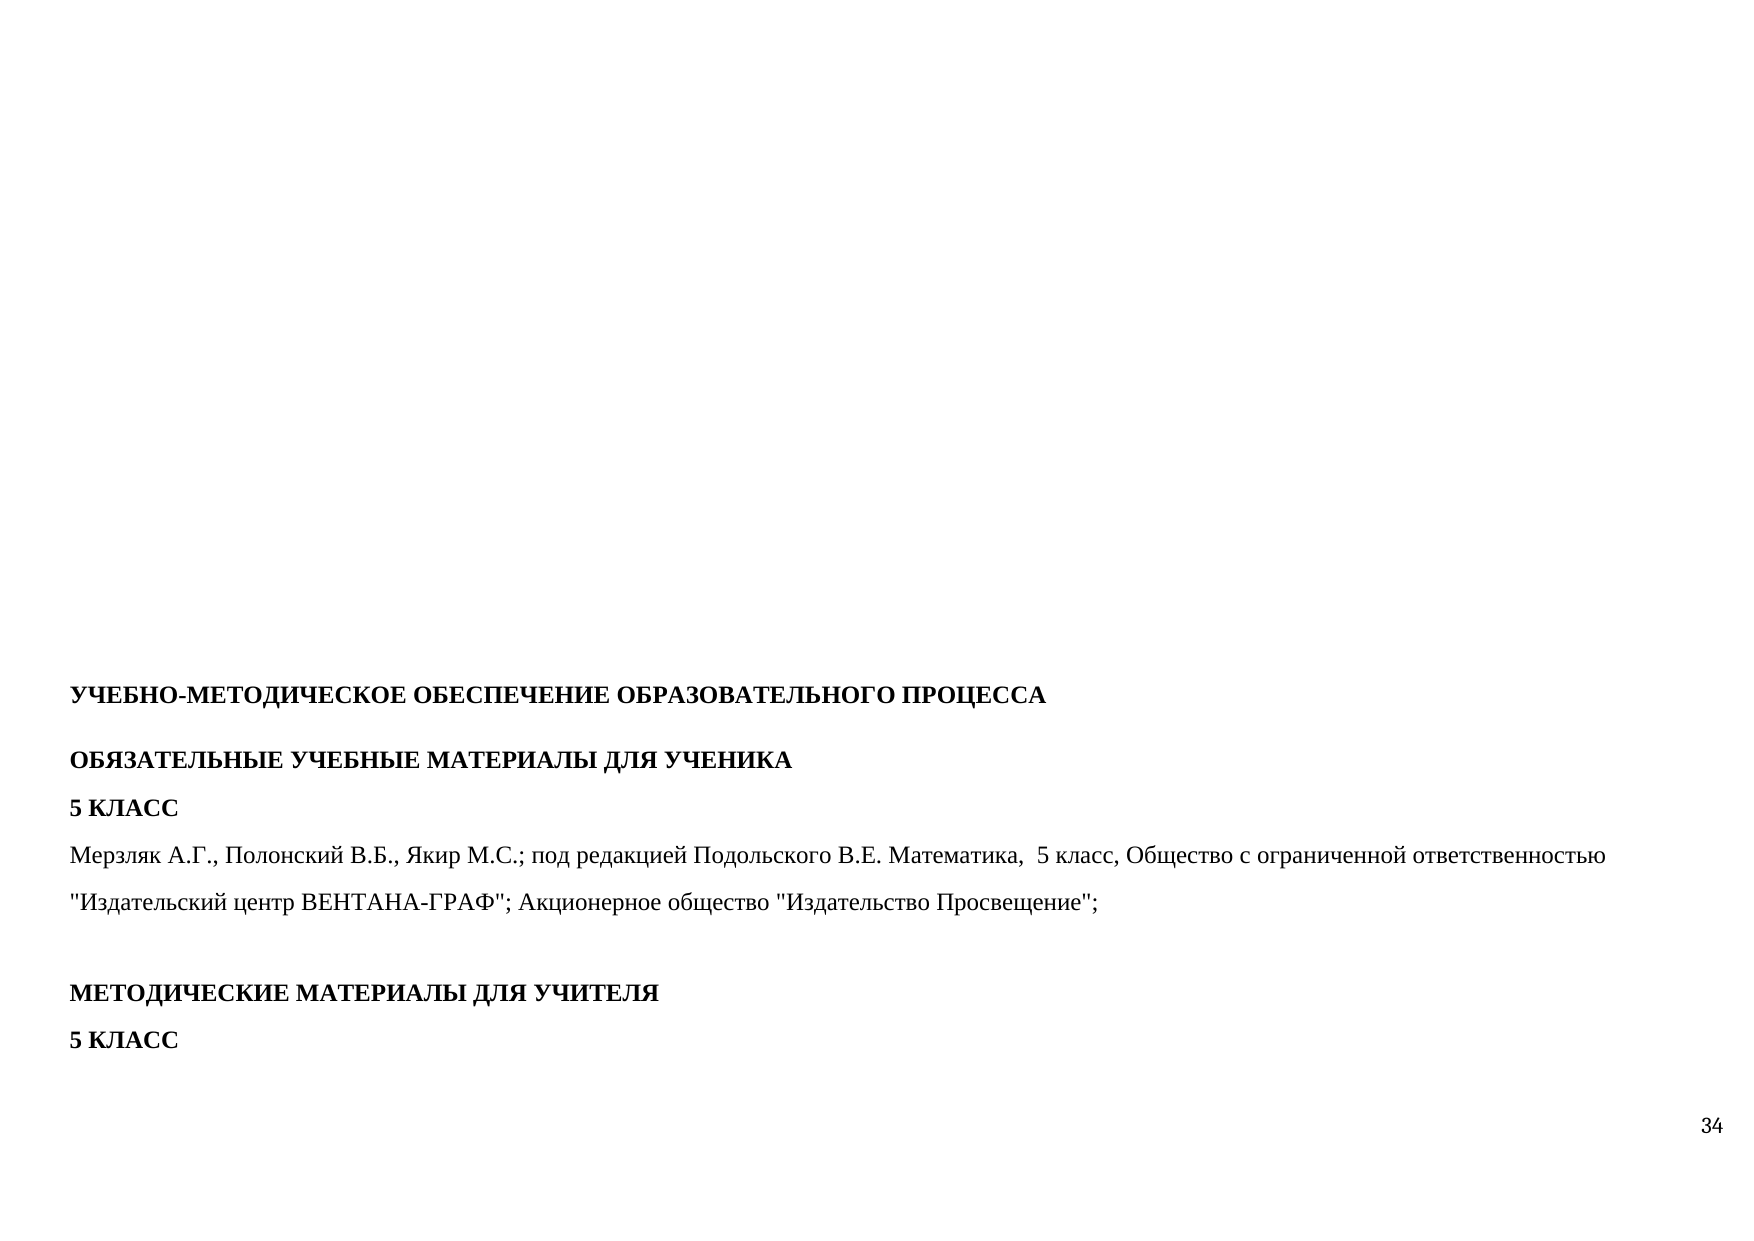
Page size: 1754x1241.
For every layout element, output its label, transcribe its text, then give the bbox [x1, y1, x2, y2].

text УЧЕБНО-МЕТОДИЧЕСКОЕ ОБЕСПЕЧЕНИЕ ОБРАЗОВАТЕЛЬНОГО ПРОЦЕССА [69, 682, 1723, 709]
text ОБЯЗАТЕЛЬНЫЕ УЧЕБНЫЕ МАТЕРИАЛЫ ДЛЯ УЧЕНИКА 5 КЛАСС Мерзляк А.Г., Полонский В.Б., Якир М.С.; под редакцией Подольского В.Е. Математика, 5 класс, Общество с ограниченной ответственностью "Издательский центр ВЕНТАНА-ГРАФ"; Акционерное общество "Издательство Просвещение"; МЕТОДИЧЕСКИЕ МАТЕРИАЛЫ ДЛЯ УЧИТЕЛЯ 5 КЛАСС [69, 745, 1708, 1054]
